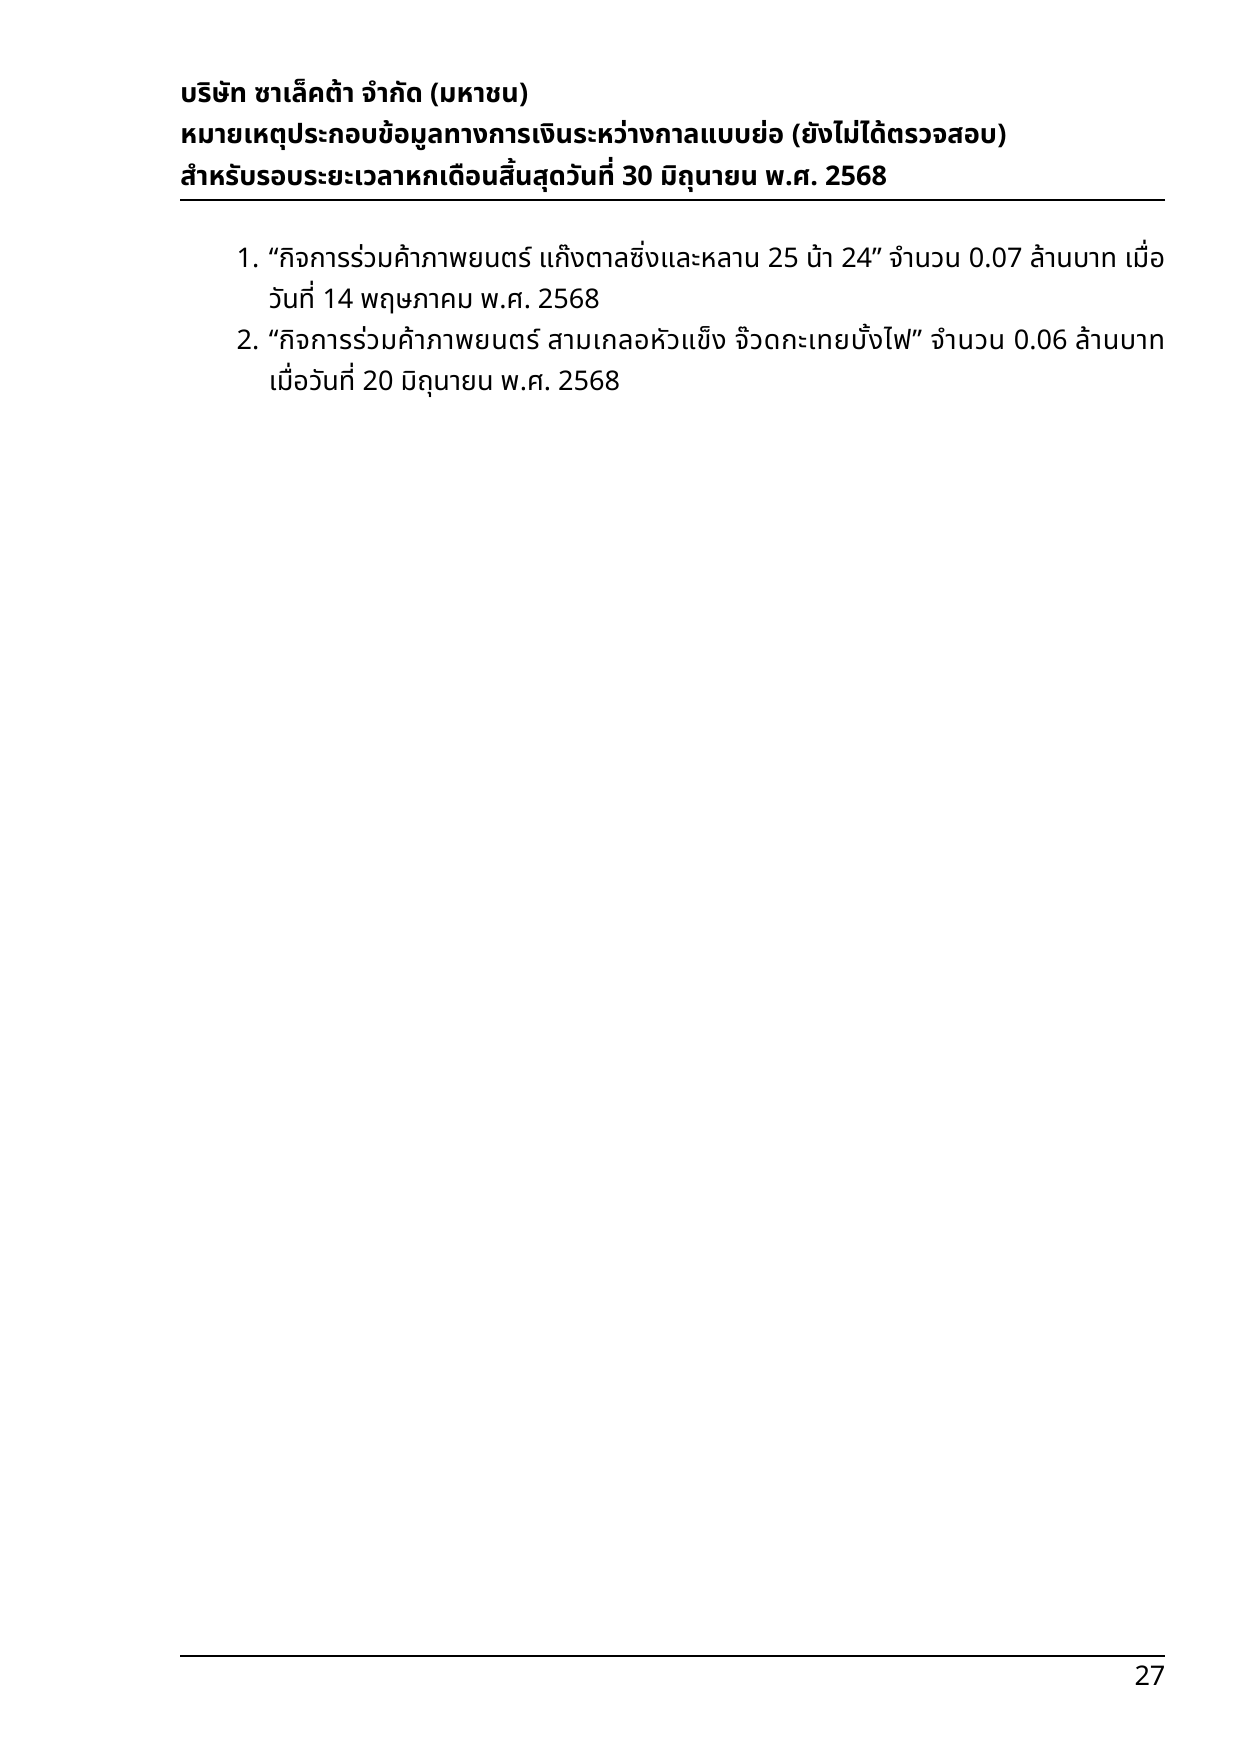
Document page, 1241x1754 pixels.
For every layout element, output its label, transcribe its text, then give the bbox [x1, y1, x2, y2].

list “กิจการร่วมค้าภาพยนตร์ แก๊งตาลซิ่งและหลาน 25 น้า 24” จำนวน 0.07 ล้านบาท เมื่อวันที่ 14 พฤษภาคม พ.ศ. 2568 [236, 238, 1165, 321]
list “กิจการร่วมค้าภาพยนตร์ สามเกลอหัวแข็ง จ๊วดกะเทยบั้งไฟ” จำนวน 0.06 ล้านบาท เมื่อวันที่ 20 มิถุนายน พ.ศ. 2568 [236, 321, 1165, 403]
